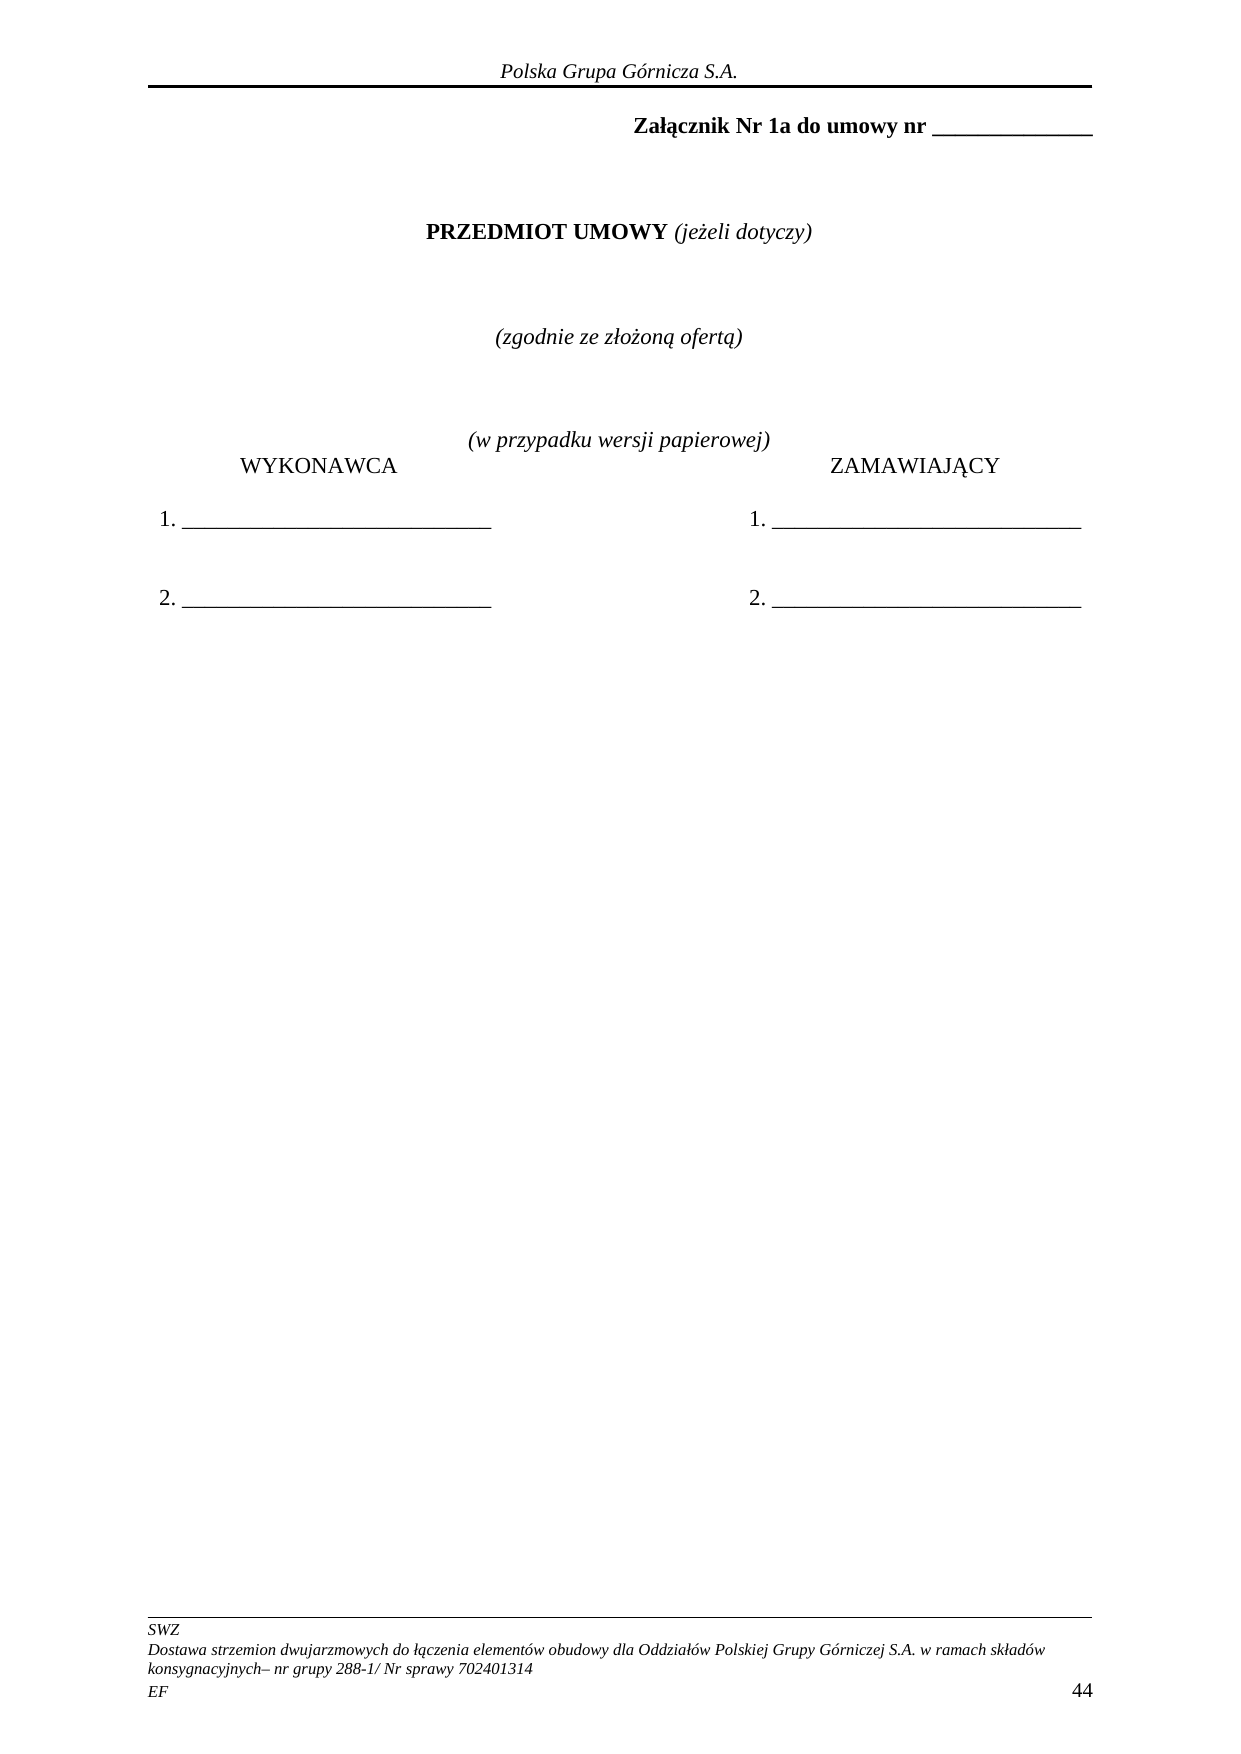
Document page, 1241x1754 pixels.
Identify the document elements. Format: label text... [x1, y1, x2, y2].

list PRZEDMIOT UMOWY (jeżeli dotyczy) [148, 218, 1092, 244]
text (w przypadku wersji papierowej) [148, 426, 1092, 453]
text Załącznik Nr 1a do umowy nr ______________ [148, 112, 1092, 139]
list (zgodnie ze złożoną ofertą) [148, 323, 1092, 349]
text WYKONAWCA ZAMAWIAJĄCY [148, 453, 1092, 479]
text 2. ___________________________ 2. ___________________________ [148, 584, 1092, 611]
text 1. ___________________________ 1. ___________________________ [148, 505, 1092, 532]
